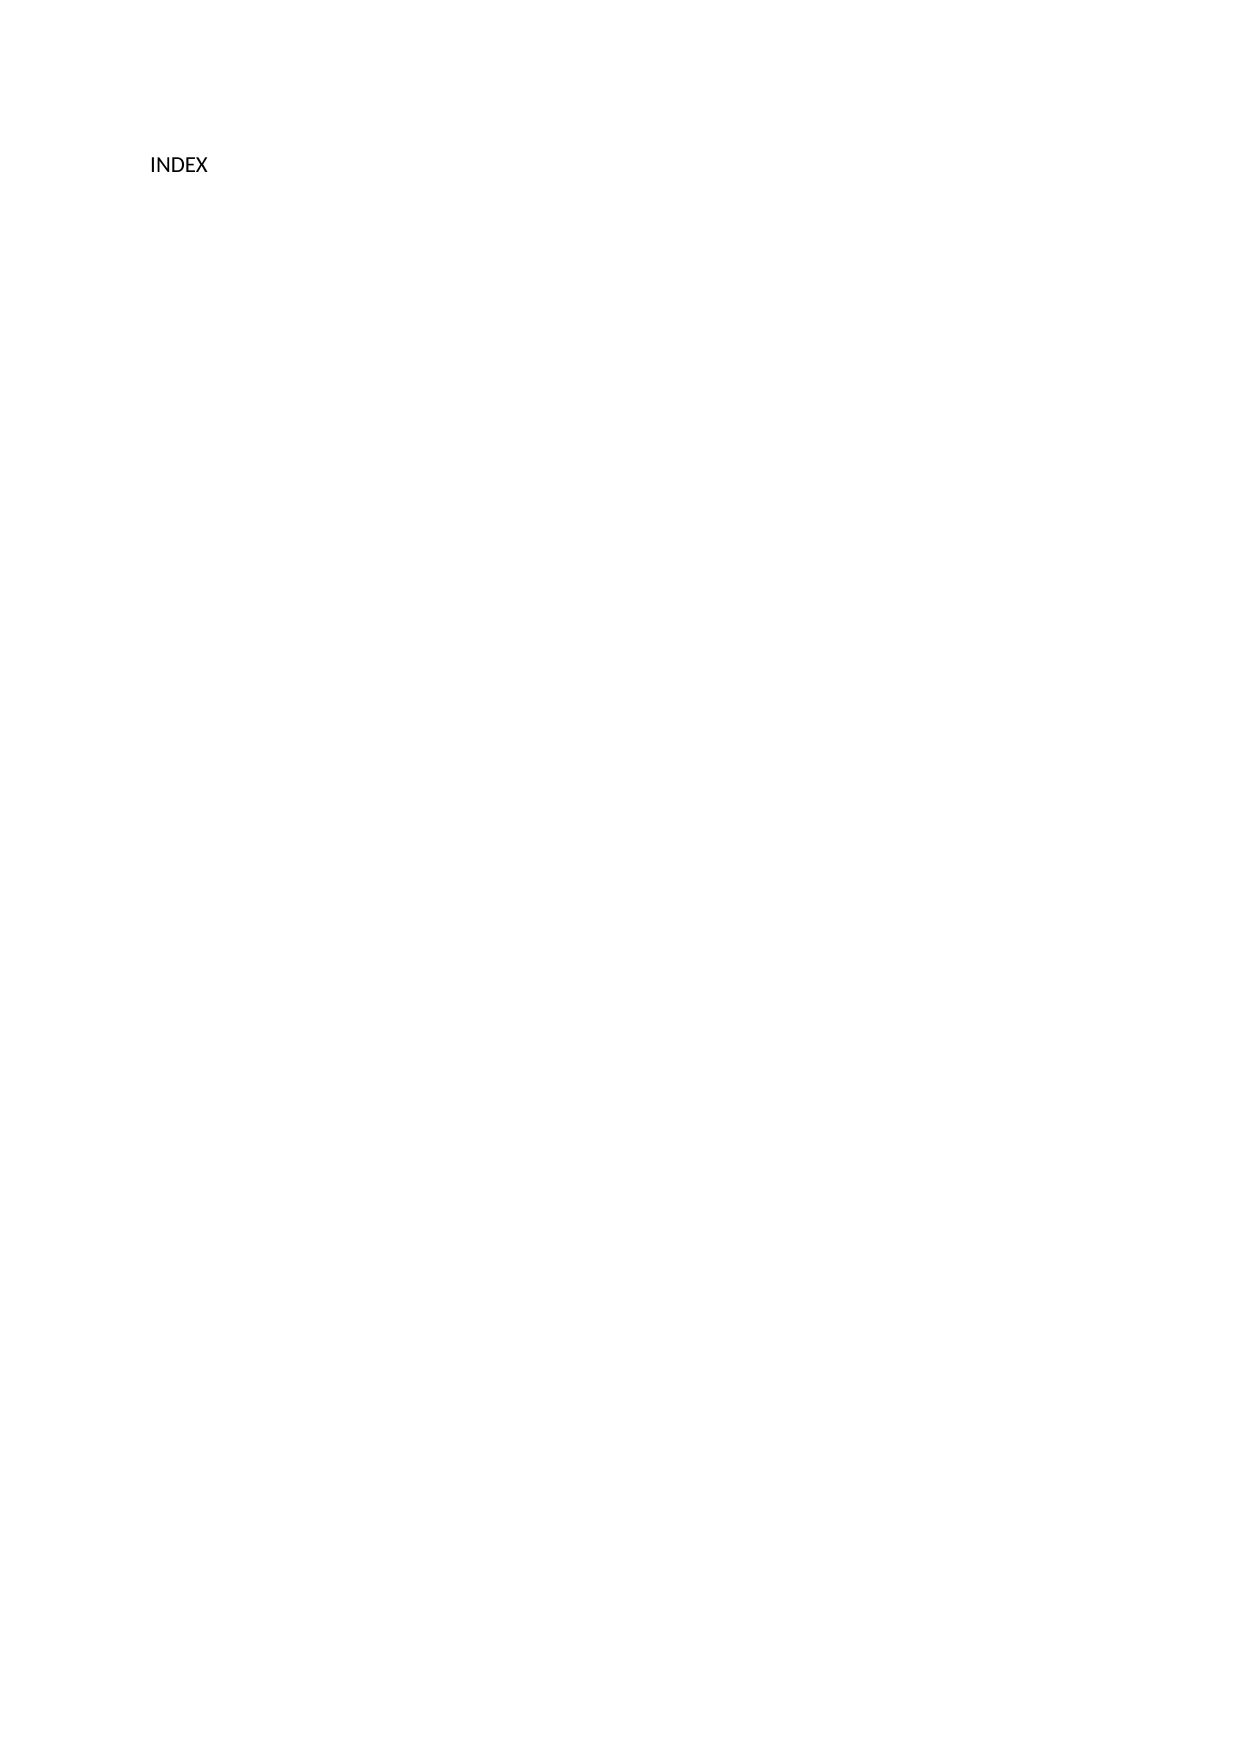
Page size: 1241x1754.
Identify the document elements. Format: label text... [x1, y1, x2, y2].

text INDEX [150, 150, 1090, 178]
